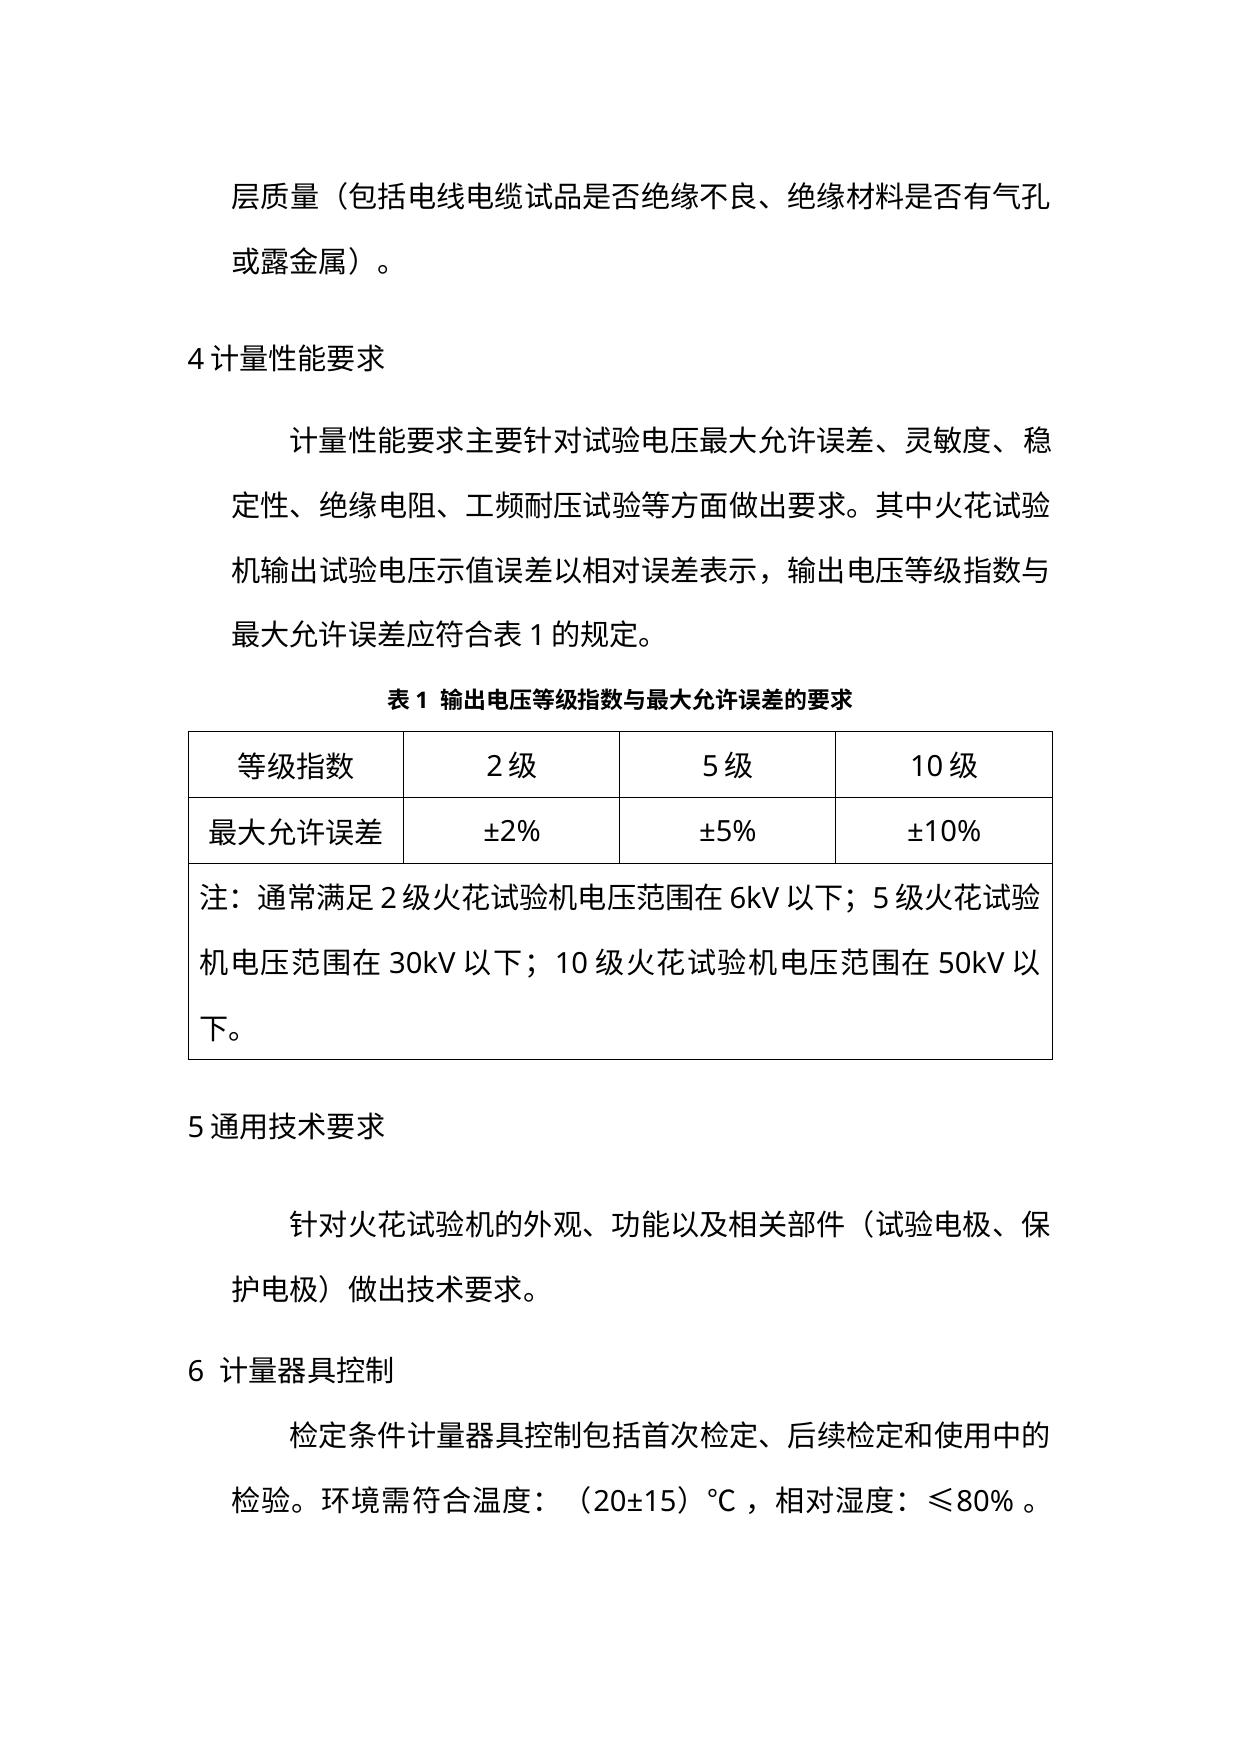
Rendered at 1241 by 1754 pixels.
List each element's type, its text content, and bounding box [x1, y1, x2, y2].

text 5通用技术要求 [187, 1092, 1053, 1157]
table_header 10级 [836, 732, 1052, 797]
table_cell 注：通常满足2级火花试验机电压范围在6kV以下；5级火花试验机电压范围在30kV以下；10级火花试验机电压范围在50kV以下。 [189, 864, 1052, 1059]
text 4计量性能要求 [187, 324, 1053, 389]
text 计量性能要求主要针对试验电压最大允许误差、灵敏度、稳定性、绝缘电阻、工频耐压试验等方面做出要求。其中火花试验机输出试验电压示值误差以相对误差表示，输出电压等级指数与最大允许误差应符合表1的规定。 [231, 406, 1053, 666]
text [231, 1401, 1053, 1531]
table_cell ±2% [404, 798, 619, 863]
table_cell ±5% [620, 798, 835, 863]
table_header 2级 [404, 732, 619, 797]
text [231, 162, 1053, 292]
text 6 计量器具控制 [187, 1336, 1053, 1401]
text 表1 输出电压等级指数与最大允许误差的要求 [187, 666, 1053, 731]
table_header 5级 [620, 732, 835, 797]
text 针对火花试验机的外观、功能以及相关部件（试验电极、保护电极）做出技术要求。 [231, 1190, 1053, 1320]
table_cell ±10% [836, 798, 1052, 863]
table_header 等级指数 [189, 732, 403, 797]
table_cell 最大允许误差 [189, 798, 403, 863]
